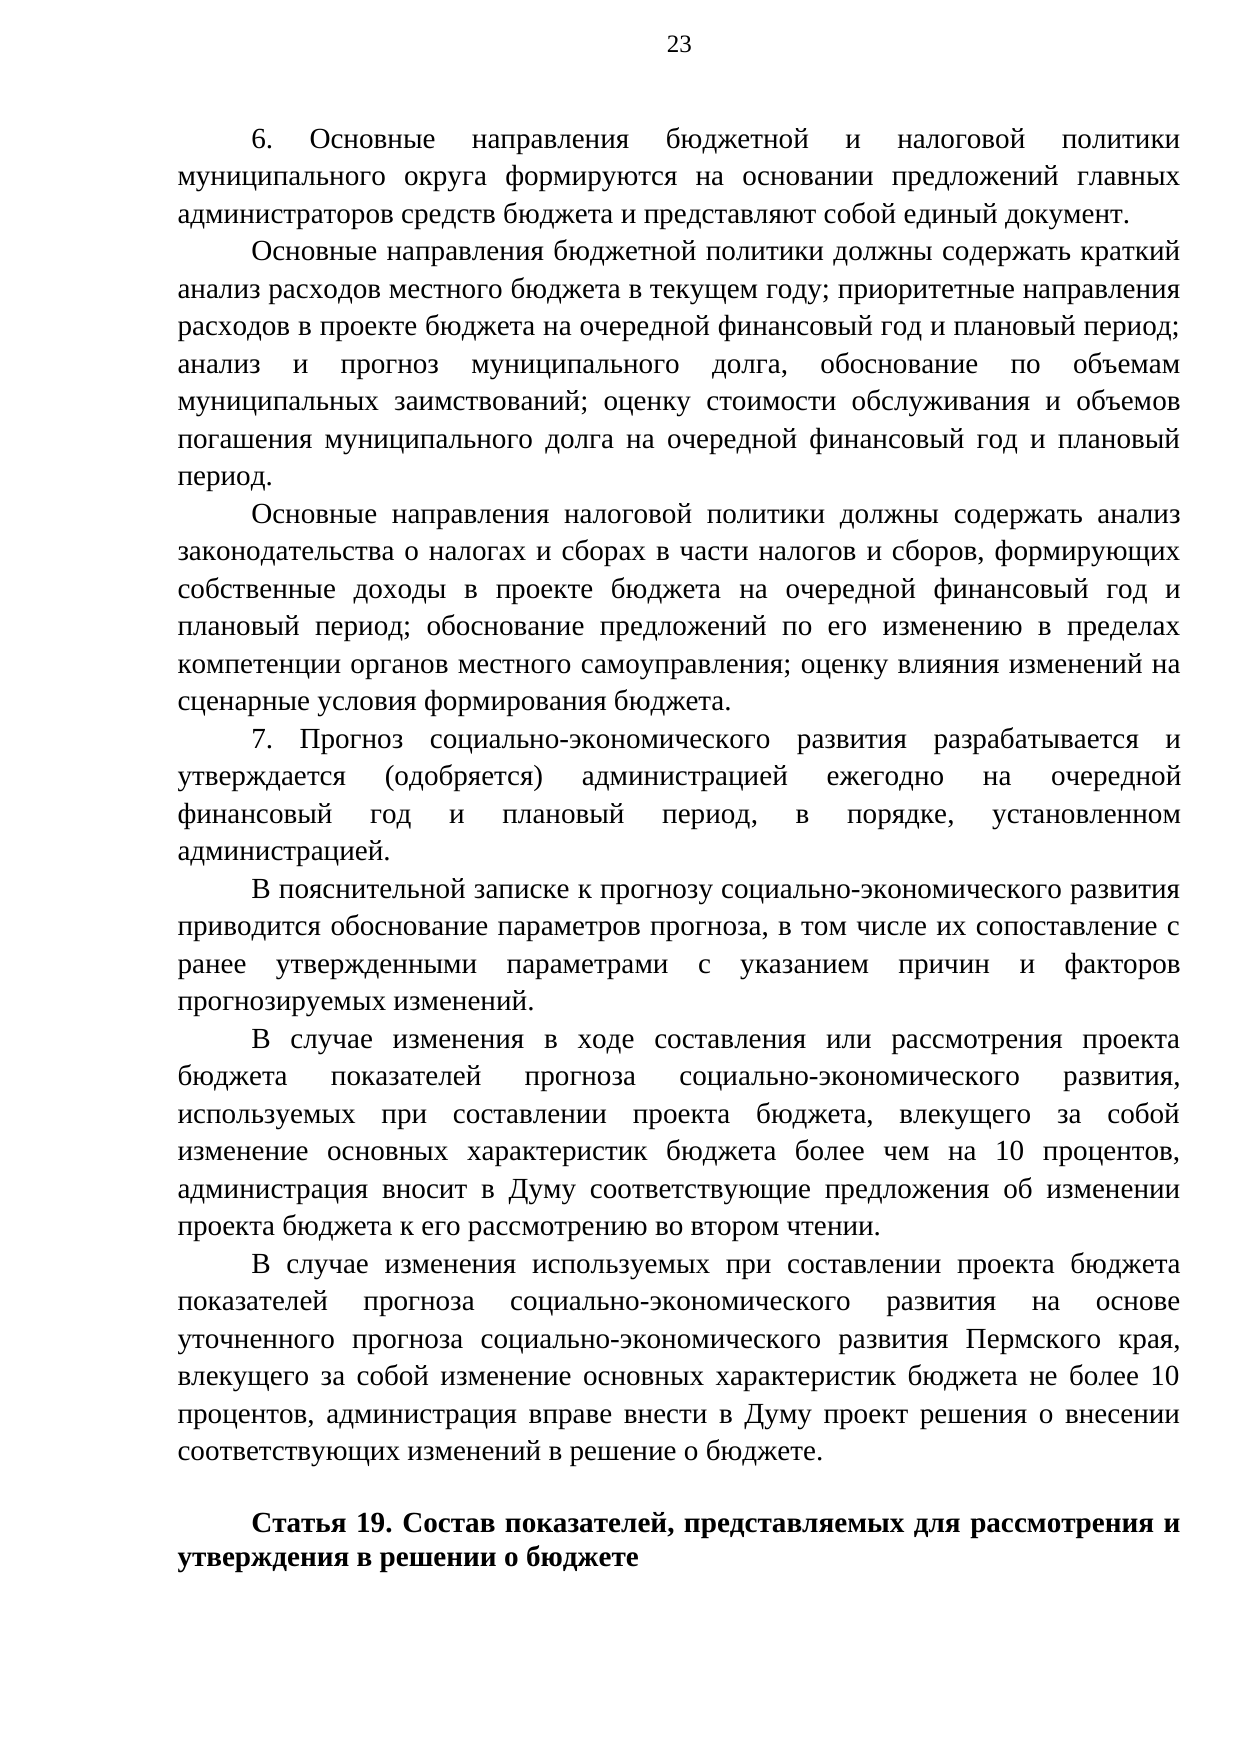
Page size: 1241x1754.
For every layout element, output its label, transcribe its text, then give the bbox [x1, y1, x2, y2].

text В случае изменения используемых при составлении проекта бюджета показателей прогноза социально-экономического развития на основе уточненного прогноза социально-экономического развития Пермского края, влекущего за собой изменение основных характеристик бюджета не более 10 процентов, администрация вправе внести в Думу проект решения о внесении соответствующих изменений в решение о бюджете. [177, 1243, 1181, 1468]
text Основные направления бюджетной политики должны содержать краткий анализ расходов местного бюджета в текущем году; приоритетные направления расходов в проекте бюджета на очередной финансовый год и плановый период; анализ и прогноз муниципального долга, обоснование по объемам муниципальных заимствований; оценку стоимости обслуживания и объемов погашения муниципального долга на очередной финансовый год и плановый период. [177, 231, 1181, 493]
text 6. Основные направления бюджетной и налоговой политики муниципального округа формируются на основании предложений главных администраторов средств бюджета и представляют собой единый документ. [177, 118, 1181, 231]
text 7. Прогноз социально-экономического развития разрабатывается и утверждается (одобряется) администрацией ежегодно на очередной финансовый год и плановый период, в порядке, установленном администрацией. [177, 718, 1181, 868]
text В пояснительной записке к прогнозу социально-экономического развития приводится обоснование параметров прогноза, в том числе их сопоставление с ранее утвержденными параметрами с указанием причин и факторов прогнозируемых изменений. [177, 868, 1181, 1018]
text Основные направления налоговой политики должны содержать анализ законодательства о налогах и сборах в части налогов и сборов, формирующих собственные доходы в проекте бюджета на очередной финансовый год и плановый период; обоснование предложений по его изменению в пределах компетенции органов местного самоуправления; оценку влияния изменений на сценарные условия формирования бюджета. [177, 493, 1181, 718]
text В случае изменения в ходе составления или рассмотрения проекта бюджета показателей прогноза социально-экономического развития, используемых при составлении проекта бюджета, влекущего за собой изменение основных характеристик бюджета более чем на 10 процентов, администрация вносит в Думу соответствующие предложения об изменении проекта бюджета к его рассмотрению во втором чтении. [177, 1018, 1181, 1243]
title Статья 19. Состав показателей, представляемых для рассмотрения и утверждения в решении о бюджете [177, 1506, 1181, 1573]
